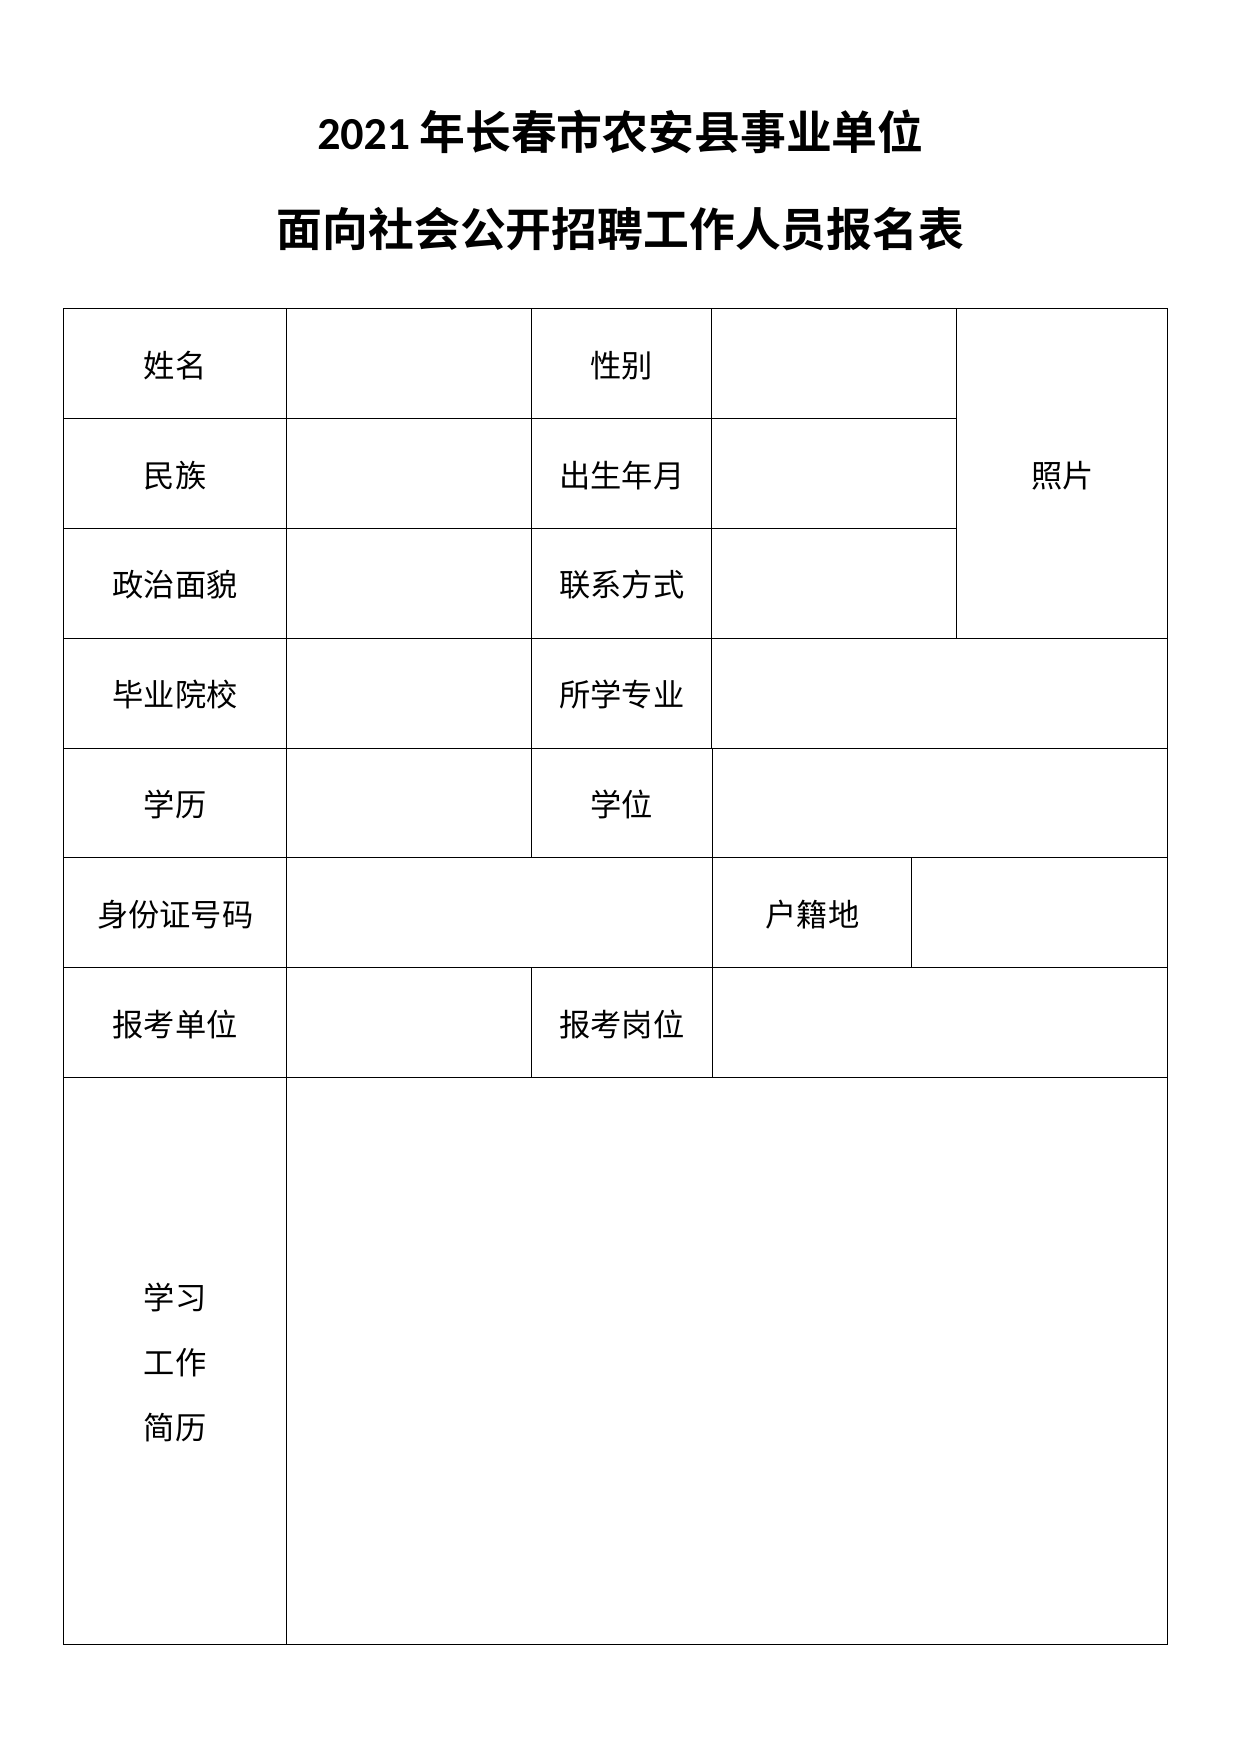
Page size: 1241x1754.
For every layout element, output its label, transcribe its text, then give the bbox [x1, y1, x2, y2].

text 面向社会公开招聘工作人员报名表 [75, 178, 1165, 276]
table_cell [287, 968, 531, 1077]
table_cell 民族 [64, 419, 286, 528]
text 2021年长春市农安县事业单位 [75, 81, 1165, 178]
table_header 姓名 [64, 309, 286, 418]
table_cell 学位 [532, 749, 712, 857]
table_cell 报考单位 [64, 968, 286, 1077]
table_cell 联系方式 [532, 529, 711, 638]
table_cell [912, 858, 1167, 967]
table_header 照片 [957, 309, 1167, 638]
table_cell 出生年月 [532, 419, 711, 528]
table_cell [712, 419, 956, 528]
table_cell [713, 749, 1167, 857]
table_cell [287, 639, 531, 747]
table_header 性别 [532, 309, 711, 418]
table_cell 所学专业 [532, 639, 711, 747]
table_cell [712, 639, 1167, 747]
table_cell 政治面貌 [64, 529, 286, 638]
table_cell [287, 858, 712, 967]
table_cell 身份证号码 [64, 858, 286, 967]
table_header [712, 309, 956, 418]
table_header [287, 309, 531, 418]
table_cell [287, 749, 531, 857]
table_cell 学习 工作 简历 [64, 1078, 286, 1644]
table_cell [713, 968, 1167, 1077]
table_cell 学历 [64, 749, 286, 857]
table_cell 毕业院校 [64, 639, 286, 747]
table_cell [712, 529, 956, 638]
table_cell 户籍地 [713, 858, 911, 967]
table_cell 报考岗位 [532, 968, 712, 1077]
table_cell [287, 1078, 1167, 1644]
table_cell [287, 419, 531, 528]
table_cell [287, 529, 531, 638]
